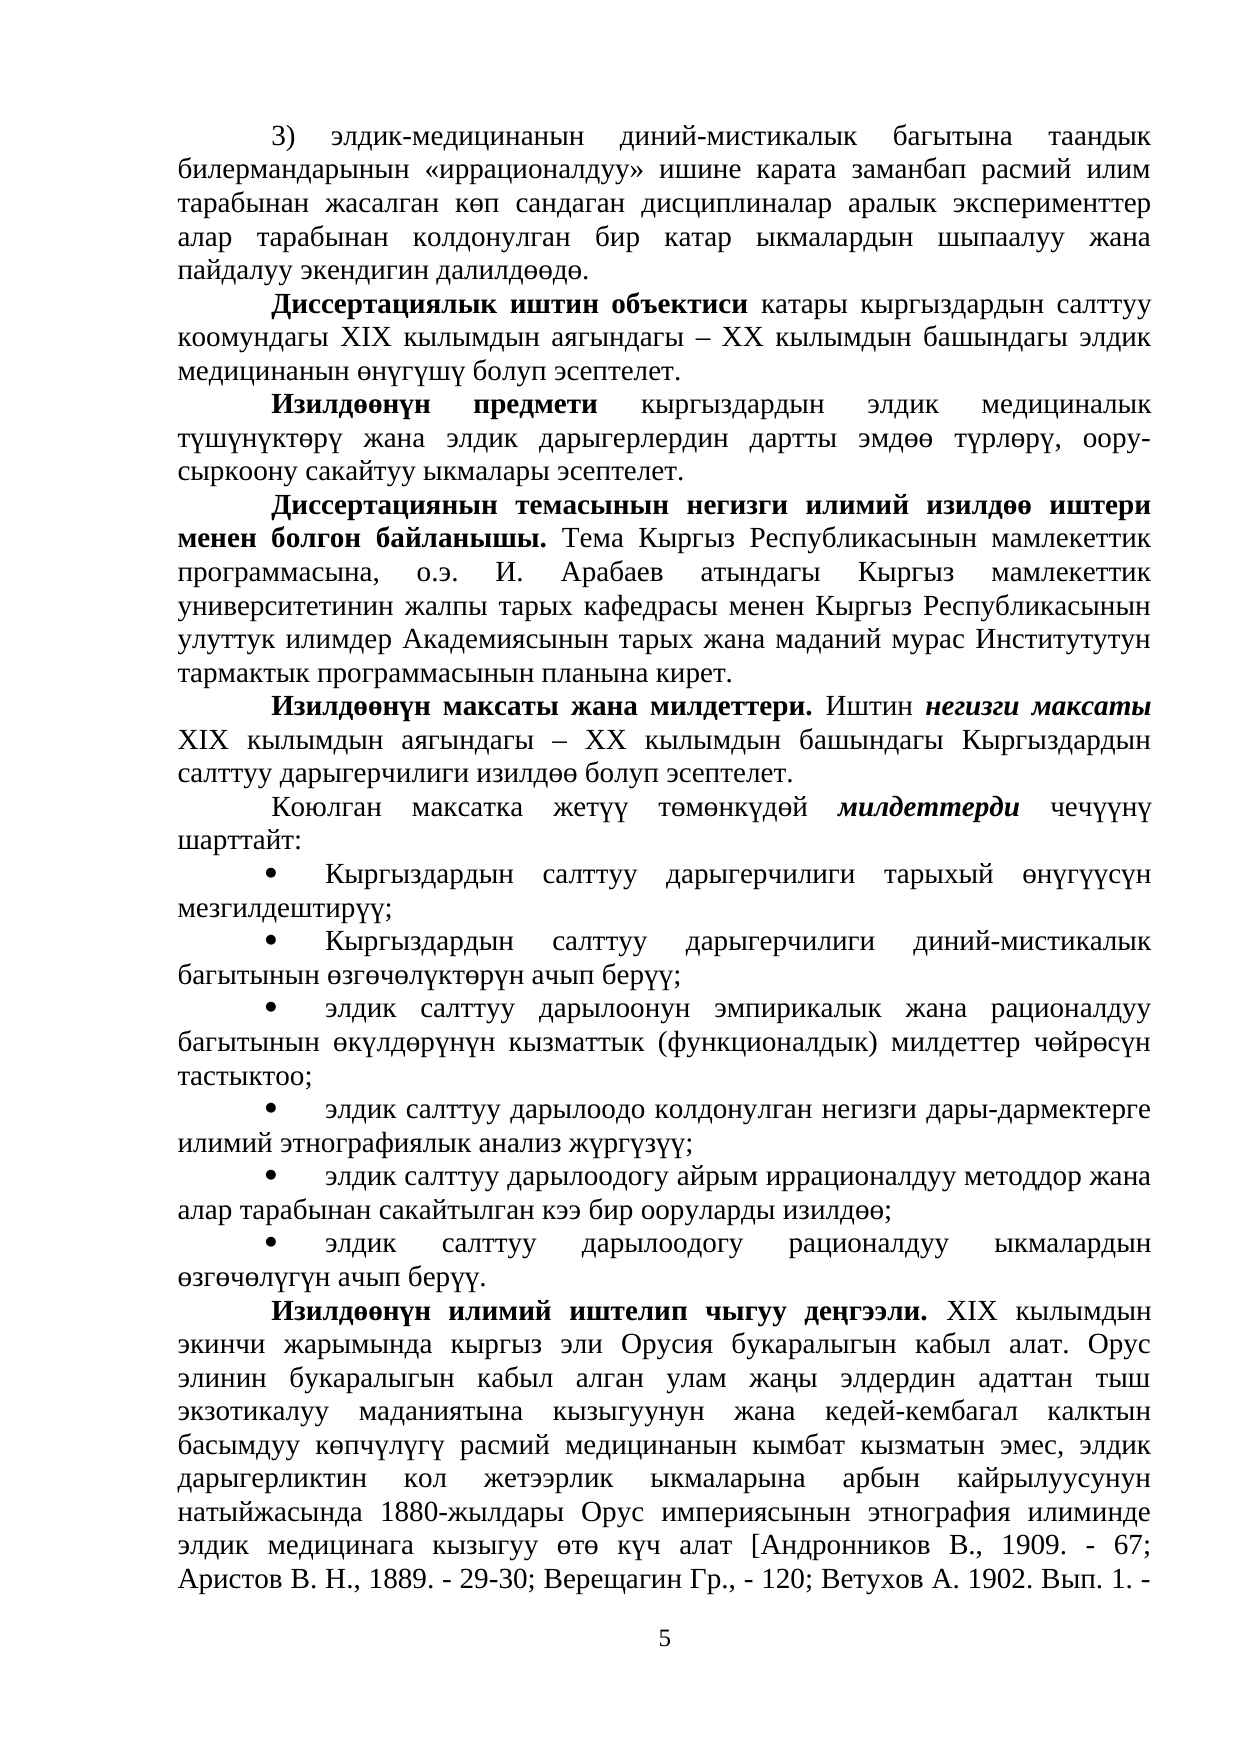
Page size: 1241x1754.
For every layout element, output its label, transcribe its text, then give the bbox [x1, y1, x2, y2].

text Диссертациянын темасынын негизги илимий изилдөө иштери менен болгон байланышы. Тема Кыргыз Республикасынын мамлекеттик программасына, о.э. И. Арабаев атындагы Кыргыз мамлекеттик университетинин жалпы тарых кафедрасы менен Кыргыз Республикасынын улуттук илимдер Академиясынын тарых жана маданий мурас Институтутун тармактык программасынын планына кирет. [177, 487, 1152, 688]
text Изилдөөнүн предмети кыргыздардын элдик медициналык түшүнүктөрү жана элдик дарыгерлердин дартты эмдөө түрлөрү, оору-сыркоону сакайтуу ыкмалары эсептелет. [177, 386, 1152, 487]
text Изилдөөнүн максаты жана милдеттери. Иштин негизги максаты ХIХ кылымдын аягындагы – ХХ кылымдын башындагы Кыргыздардын салттуу дарыгерчилиги изилдөө болуп эсептелет. [177, 688, 1152, 789]
text 3) элдик-медицинанын диний-мистикалык багытына таандык билермандарынын «иррационалдуу» ишине карата заманбап расмий илим тарабынан жасалган көп сандаган дисциплиналар аралык эксперименттер алар тарабынан колдонулган бир катар ыкмалардын шыпаалуу жана пайдалуу экендигин далилдөөдө. [177, 118, 1152, 286]
list Кыргыздардын салттуу дарыгерчилиги диний-мистикалык багытынын өзгөчөлүктөрүн ачып берүү; [177, 923, 1152, 990]
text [177, 1293, 1152, 1594]
list элдик салттуу дарылоодогу айрым иррационалдуу методдор жана алар тарабынан сакайтылган кээ бир ооруларды изилдөө; [177, 1158, 1152, 1226]
list элдик салттуу дарылоодогу рационалдуу ыкмалардын өзгөчөлүгүн ачып берүү. [177, 1226, 1152, 1293]
list Кыргыздардын салттуу дарыгерчилиги тарыхый өнүгүүсүн мезгилдештирүү; [177, 856, 1152, 923]
text Диссертациялык иштин объектиси катары кыргыздардын салттуу коомундагы ХIХ кылымдын аягындагы – ХХ кылымдын башындагы элдик медицинанын өнүгүшү болуп эсептелет. [177, 286, 1152, 386]
text Коюлган максатка жетүү төмөнкүдөй милдеттерди чечүүнү шарттайт: [177, 789, 1152, 856]
list элдик салттуу дарылоодо колдонулган негизги дары-дармектерге илимий этнографиялык анализ жүргүзүү; [177, 1091, 1152, 1158]
list элдик салттуу дарылоонун эмпирикалык жана рационалдуу багытынын өкүлдөрүнүн кызматтык (функционалдык) милдеттер чөйрөсүн тастыктоо; [177, 990, 1152, 1091]
